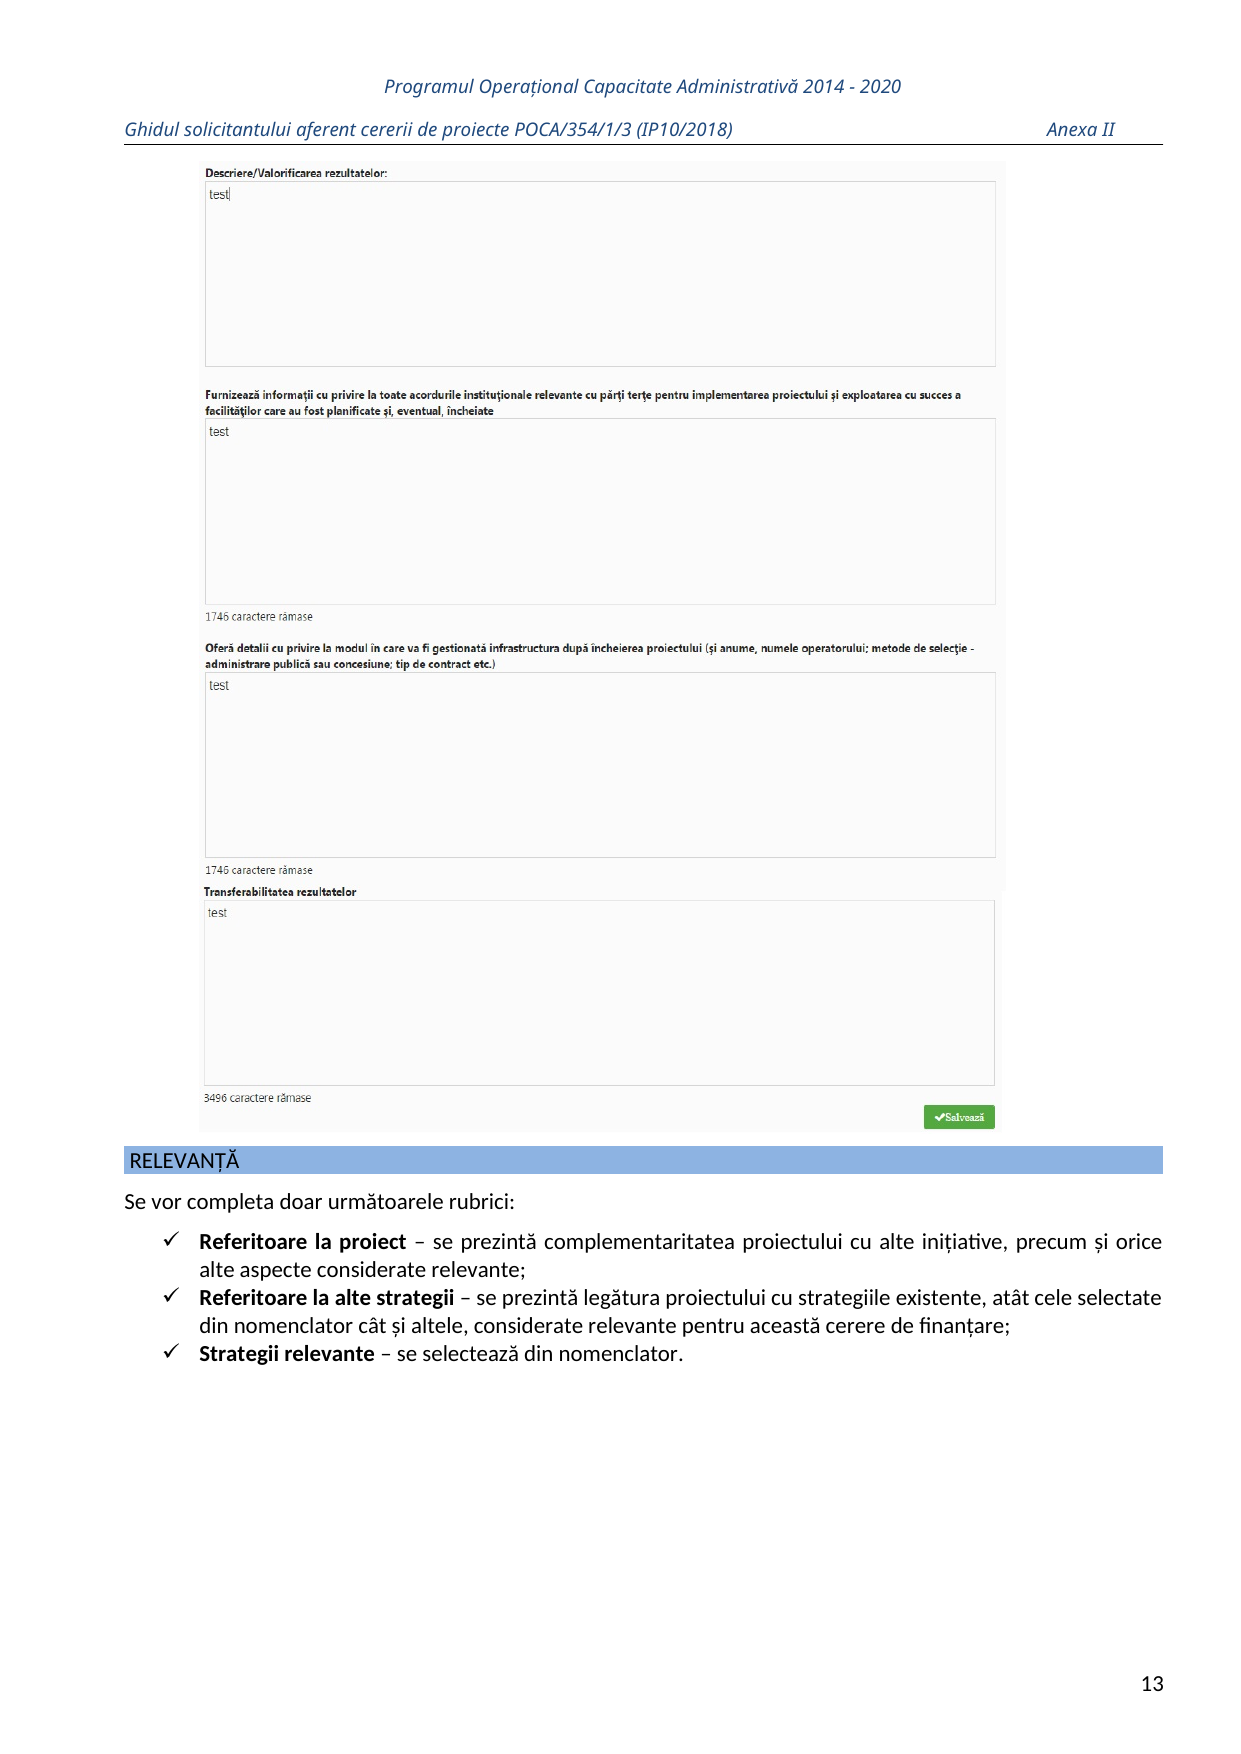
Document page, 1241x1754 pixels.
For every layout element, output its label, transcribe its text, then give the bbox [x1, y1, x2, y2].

list Referitoare la alte strategii – se prezintă legătura proiectului cu strategiile existente, atât cele selectate din nomenclator cât și altele, considerate relevante pentru această cerere de finanțare; [162, 1283, 1163, 1339]
text RELEVANȚĂ [124, 1146, 1163, 1174]
text Se vor completa doar următoarele rubrici: [124, 1187, 1163, 1215]
list Referitoare la proiect – se prezintă complementaritatea proiectului cu alte inițiative, precum și orice alte aspecte considerate relevante; [162, 1227, 1163, 1283]
list Strategii relevante – se selectează din nomenclator. [162, 1339, 1163, 1368]
picture [199, 161, 1006, 1134]
